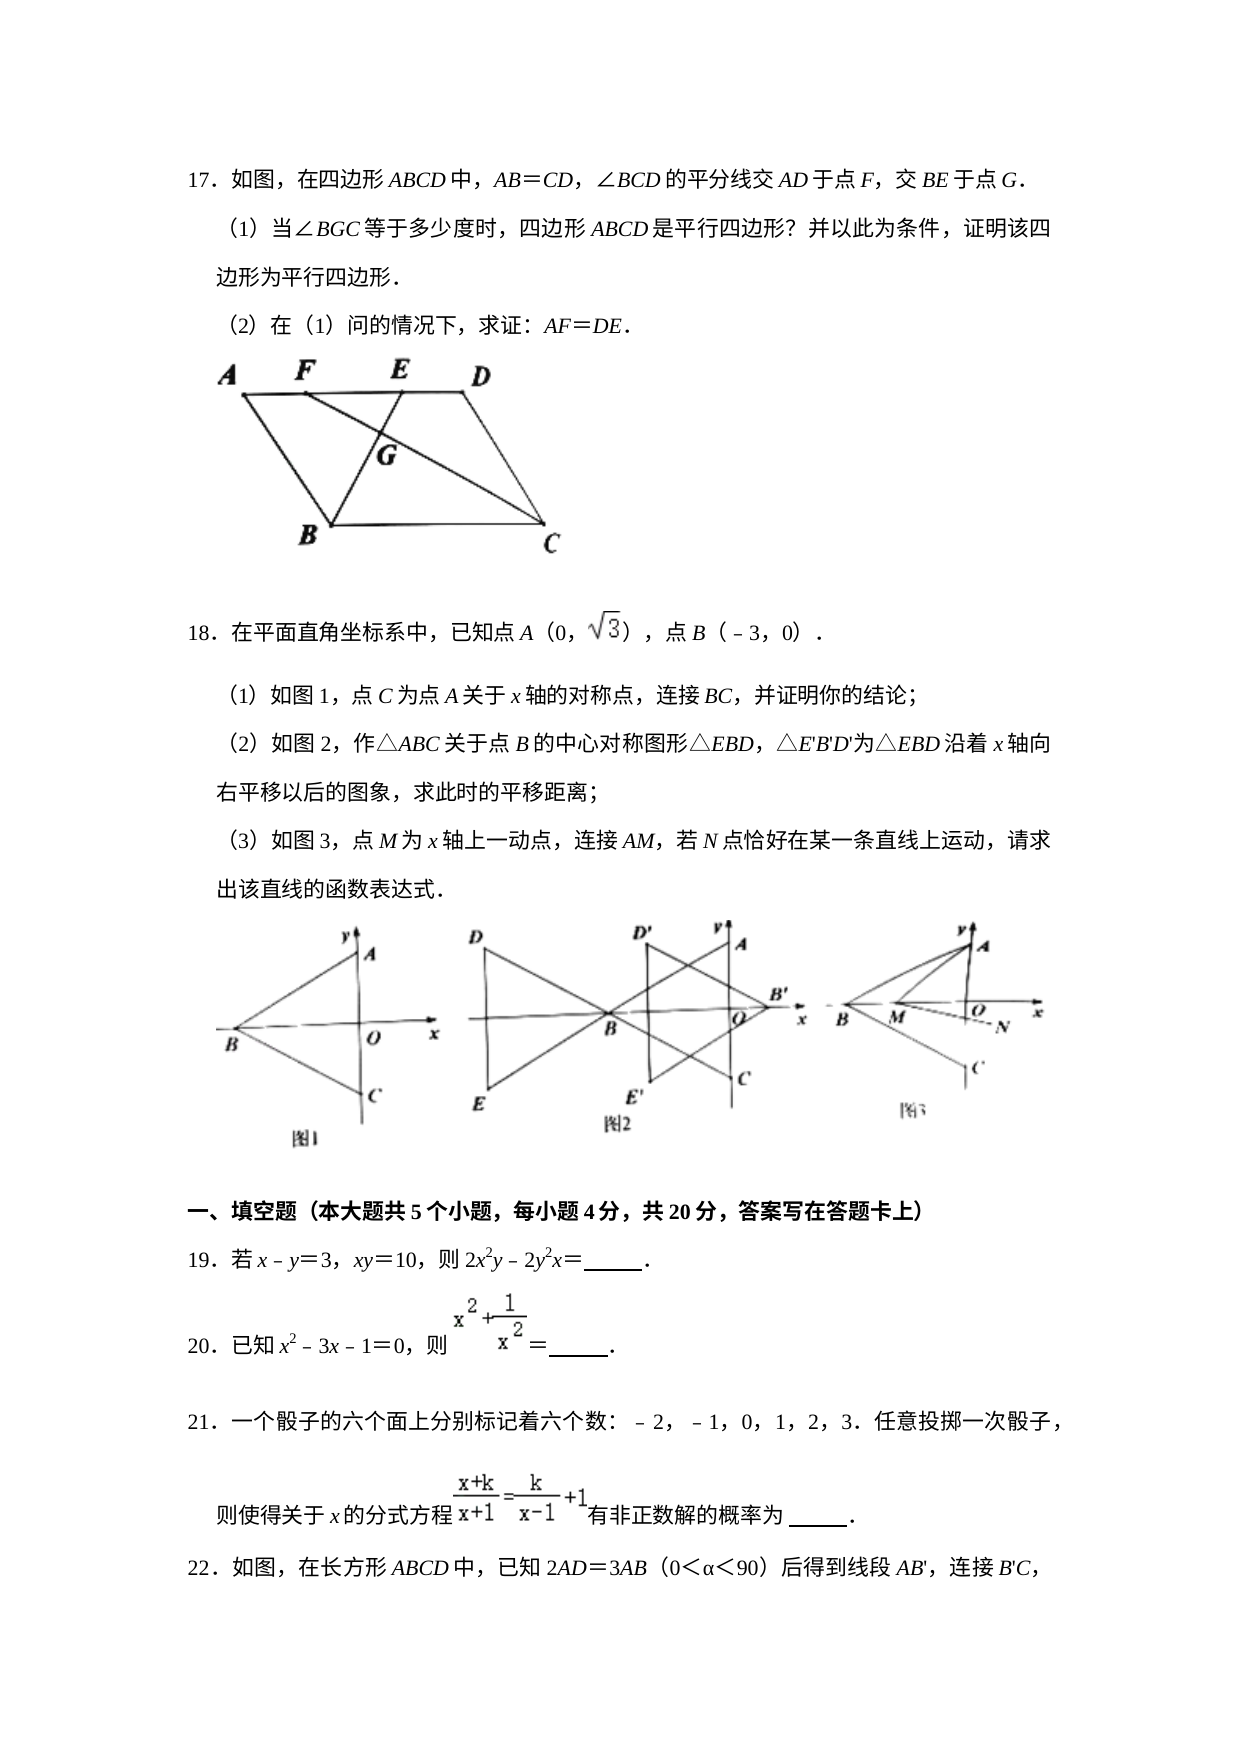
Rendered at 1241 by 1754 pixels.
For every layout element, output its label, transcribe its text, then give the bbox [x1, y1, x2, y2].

picture [588, 611, 622, 641]
text （1）如图1，点C为点A关于x轴的对称点，连接BC，并证明你的结论； [216, 677, 1053, 710]
text （1）当∠BGC等于多少度时，四边形ABCD是平行四边形？并以此为条件，证明该四边形为平行四边形． [216, 210, 1053, 292]
text 18．在平面直角坐标系中，已知点A（0，），点B（﹣3，0）． [187, 597, 1053, 662]
picture [453, 1468, 587, 1524]
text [187, 1549, 1053, 1582]
picture [216, 920, 1046, 1150]
picture [448, 1289, 527, 1354]
picture [216, 355, 563, 555]
text 21．一个骰子的六个面上分别标记着六个数：﹣2，﹣1，0，1，2，3．任意投掷一次骰子，则使得关于x的分式方程有非正数解的概率为 ． [187, 1403, 1053, 1533]
text （2）如图2，作△ABC关于点B的中心对称图形△EBD，△E'B'D'为△EBD沿着x轴向右平移以后的图象，求此时的平移距离； [216, 726, 1053, 807]
text （2）在（1）问的情况下，求证：AF＝DE． [216, 307, 1053, 340]
text （3）如图3，点M为x轴上一动点，连接AM，若N点恰好在某一条直线上运动，请求出该直线的函数表达式． [216, 823, 1053, 904]
text 20．已知x2﹣3x﹣1＝0，则＝ ． [187, 1290, 1053, 1387]
text 19．若x﹣y＝3，xy＝10，则2x2y﹣2y2x＝ ． [187, 1242, 1053, 1274]
text 一、填空题（本大题共5个小题，每小题4分，共20分，答案写在答题卡上） [187, 1193, 1053, 1226]
text 17．如图，在四边形ABCD中，AB＝CD，∠BCD的平分线交AD于点F，交BE于点G． [187, 162, 1053, 194]
